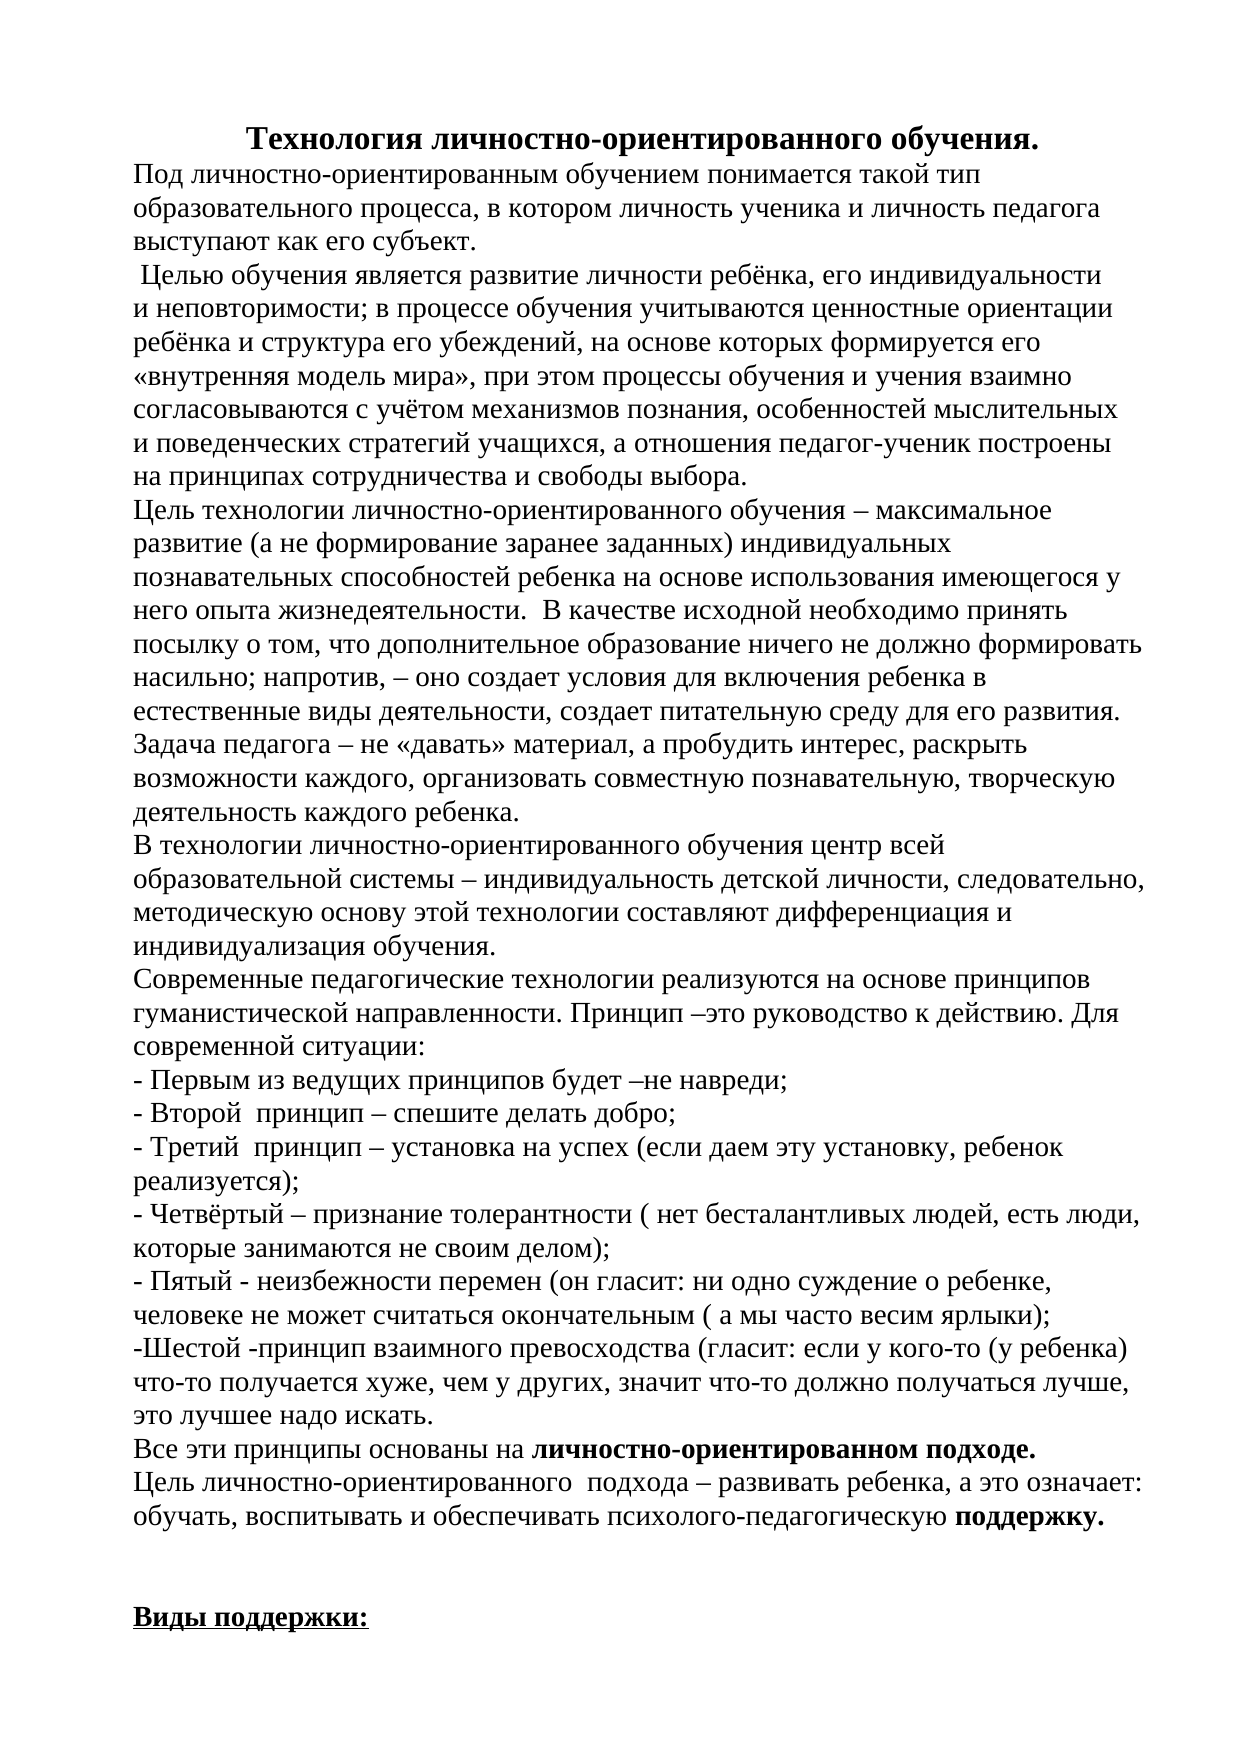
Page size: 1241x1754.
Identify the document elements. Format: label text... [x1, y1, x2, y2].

text Целью обучения является развитие личности ребёнка, его индивидуальности и неповторимости; в процессе обучения учитываются ценностные ориентации ребёнка и структура его убеждений, на основе которых формируется его «внутренняя модель мира», при этом процессы обучения и учения взаимно согласовываются с учётом механизмов познания, особенностей мыслительных и поведенческих стратегий учащихся, а отношения педагог-ученик построены на принципах сотрудничества и свободы выбора. [133, 257, 1152, 492]
text - Четвёртый – признание толерантности ( нет бесталантливых людей, есть люди, которые занимаются не своим делом); [133, 1196, 1152, 1263]
text Цель технологии личностно-ориентированного обучения – максимальное развитие (а не формирование заранее заданных) индивидуальных познавательных способностей ребенка на основе использования имеющегося у него опыта жизнедеятельности. В качестве исходной необходимо принять посылку о том, что дополнительное образование ничего не должно формировать насильно; напротив, – оно создает условия для включения ребенка в естественные виды деятельности, создает питательную среду для его развития. [133, 492, 1152, 727]
text Под личностно-ориентированным обучением понимается такой тип образовательного процесса, в котором личность ученика и личность педагога выступают как его субъект. [133, 156, 1152, 257]
text В технологии личностно-ориентированного обучения центр всей образовательной системы – индивидуальность детской личности, следовательно, методическую основу этой технологии составляют дифференциация и индивидуализация обучения. [133, 827, 1152, 961]
text Все эти принципы основаны на личностно-ориентированном подходе. [133, 1431, 1152, 1464]
text Виды поддержки: [133, 1599, 1152, 1632]
text -Шестой -принцип взаимного превосходства (гласит: если у кого-то (у ребенка) что-то получается хуже, чем у других, значит что-то должно получаться лучше, это лучшее надо искать. [133, 1330, 1152, 1431]
text Современные педагогические технологии реализуются на основе принципов гуманистической направленности. Принцип –это руководство к действию. Для современной ситуации: [133, 961, 1152, 1062]
text Цель личностно-ориентированного подхода – развивать ребенка, а это означает: обучать, воспитывать и обеспечивать психолого-педагогическую поддержку. [133, 1464, 1152, 1532]
text - Первым из ведущих принципов будет –не навреди; [133, 1062, 1152, 1096]
text - Второй принцип – спешите делать добро; [133, 1096, 1152, 1129]
text - Пятый - неизбежности перемен (он гласит: ни одно суждение о ребенке, человеке не может считаться окончательным ( а мы часто весим ярлыки); [133, 1263, 1152, 1330]
text Технология личностно-ориентированного обучения. [133, 118, 1152, 156]
text Задача педагога – не «давать» материал, а пробудить интерес, раскрыть возможности каждого, организовать совместную познавательную, творческую деятельность каждого ребенка. [133, 727, 1152, 827]
text - Третий принцип – установка на успех (если даем эту установку, ребенок реализуется); [133, 1129, 1152, 1196]
